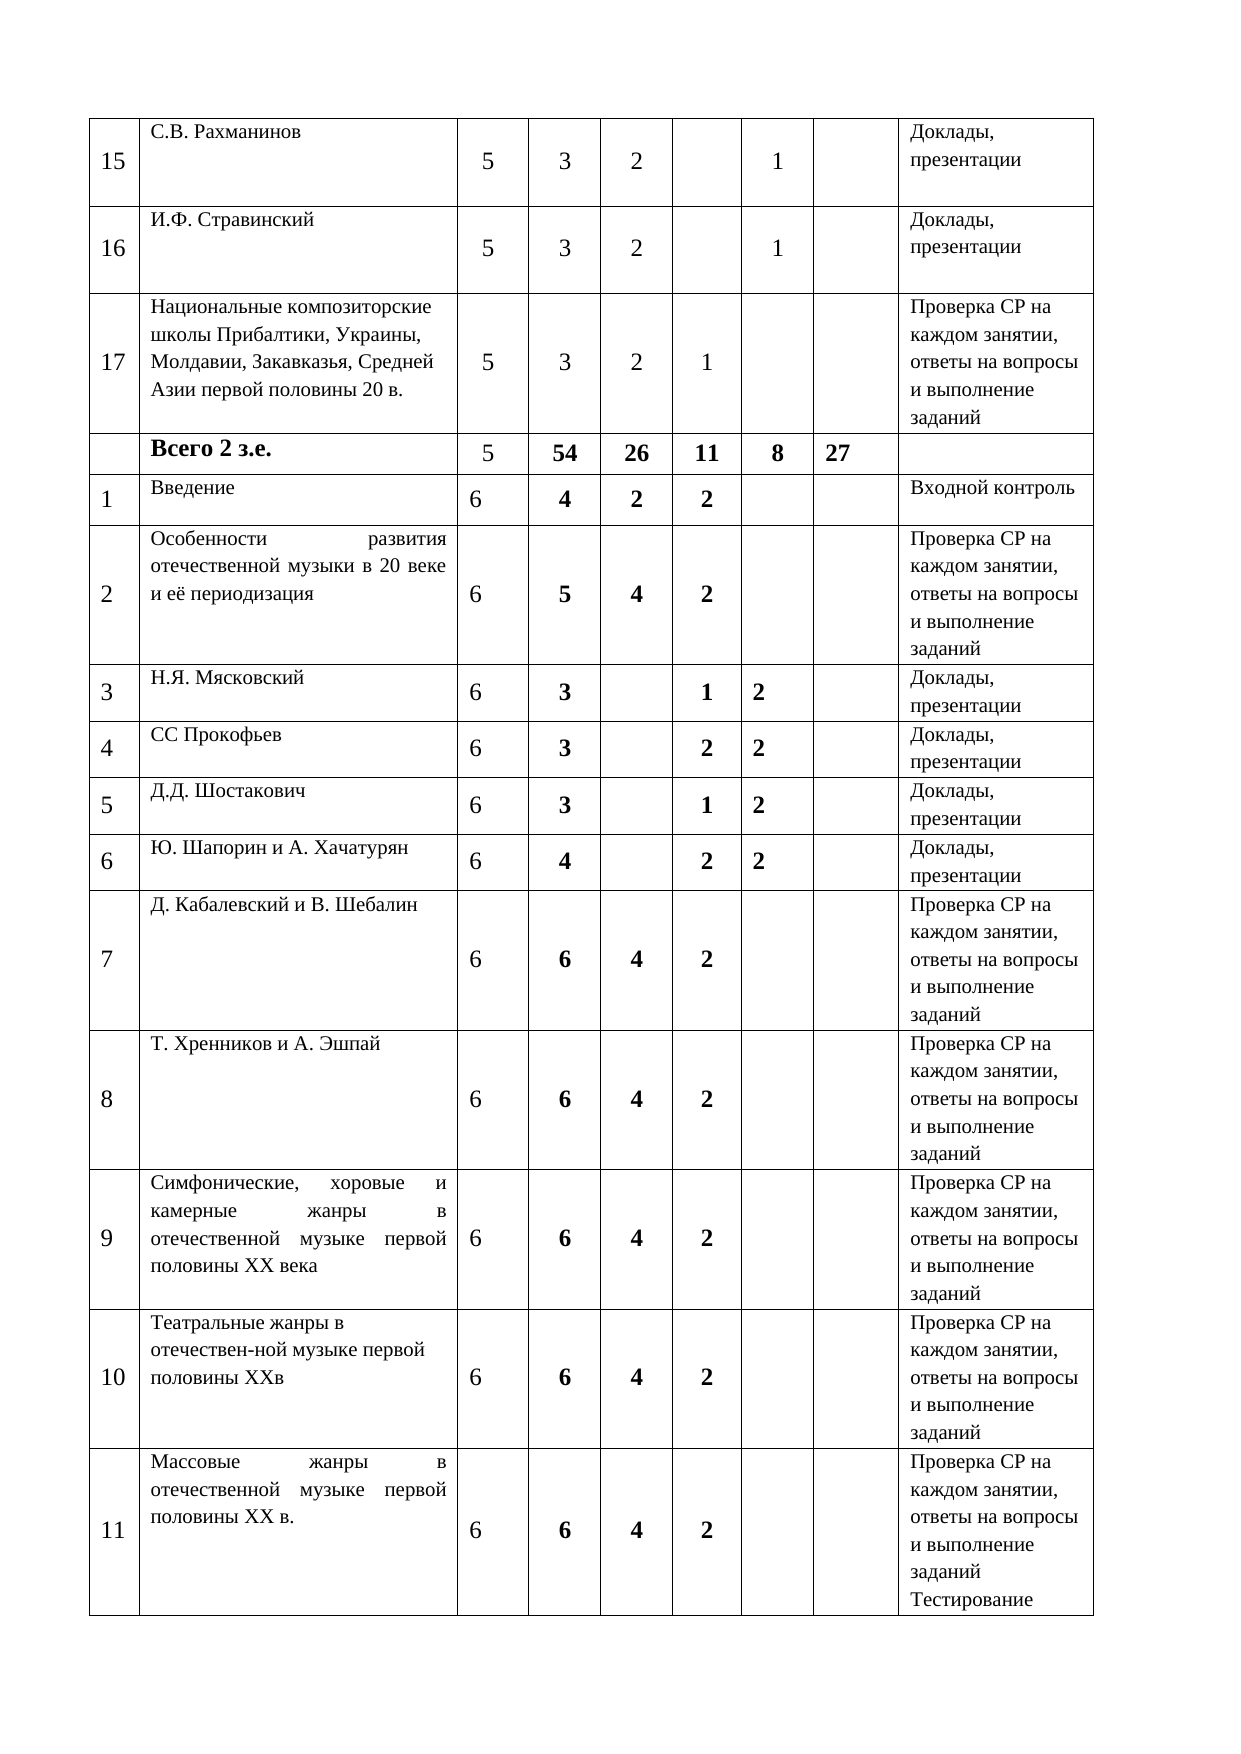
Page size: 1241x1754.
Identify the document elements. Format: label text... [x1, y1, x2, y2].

table_cell Проверка СР на каждом занятии, ответы на вопросы и выполнение заданий [899, 526, 1093, 664]
table_cell 6 [90, 835, 139, 890]
table_cell 1 [673, 665, 741, 721]
table_cell Проверка СР на каждом занятии, ответы на вопросы и выполнение заданий [899, 891, 1093, 1030]
table_cell 3 [529, 294, 600, 432]
table_cell 7 [90, 891, 139, 1030]
table_cell 2 [742, 778, 813, 834]
table_cell 3 [529, 207, 600, 293]
table_cell Доклады, презентации [899, 778, 1093, 834]
table_cell [742, 475, 813, 525]
table_cell 10 [90, 1310, 139, 1448]
table_cell 5 [458, 207, 528, 293]
table_cell [814, 526, 898, 664]
table_cell Театральные жанры в отечествен-ной музыке первой половины ХХв [140, 1310, 457, 1448]
table_cell Проверка СР на каждом занятии, ответы на вопросы и выполнение заданий Тестирование [899, 1449, 1093, 1615]
table_cell [742, 1449, 813, 1615]
table_cell 6 [458, 722, 528, 777]
table_cell Доклады, презентации [899, 722, 1093, 777]
table_cell 4 [601, 1449, 672, 1615]
table_cell [814, 1031, 898, 1169]
table_cell 1 [742, 207, 813, 293]
table_cell 5 [458, 119, 528, 206]
table_cell 27 [814, 434, 898, 474]
table_cell Проверка СР на каждом занятии, ответы на вопросы и выполнение заданий [899, 1310, 1093, 1448]
table_cell 3 [529, 119, 600, 206]
table_cell 4 [529, 835, 600, 890]
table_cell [899, 119, 1093, 206]
table_cell 6 [529, 1170, 600, 1308]
table_cell [601, 665, 672, 721]
table_cell 6 [458, 475, 528, 525]
table_cell [814, 891, 898, 1030]
table_cell 6 [458, 1310, 528, 1448]
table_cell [899, 294, 1093, 432]
table_cell 5 [529, 526, 600, 664]
table_cell [814, 1449, 898, 1615]
table_cell Проверка СР на каждом занятии, ответы на вопросы и выполнение заданий [899, 1170, 1093, 1308]
table_cell Ю. Шапорин и А. Хачатурян [140, 835, 457, 890]
table_cell 1 [673, 294, 741, 432]
table_cell 4 [601, 526, 672, 664]
table_cell [601, 835, 672, 890]
table_cell [814, 475, 898, 525]
table_cell Симфонические, хоровые и камерные жанры в отечественной музыке первой половины ХХ века [140, 1170, 457, 1308]
table_cell 2 [601, 119, 672, 206]
table_cell 6 [458, 835, 528, 890]
table_cell 4 [601, 1310, 672, 1448]
table_cell 5 [458, 434, 528, 474]
table_cell 16 [90, 207, 139, 293]
table_cell 6 [458, 1170, 528, 1308]
table_cell Входной контроль [899, 475, 1093, 525]
table_cell [742, 526, 813, 664]
table_cell 6 [529, 1031, 600, 1169]
table_cell 4 [601, 1031, 672, 1169]
table_cell 1 [90, 475, 139, 525]
table_cell 6 [458, 665, 528, 721]
table_cell 4 [601, 1170, 672, 1308]
table_cell 2 [742, 835, 813, 890]
table_cell [814, 294, 898, 432]
table_cell 2 [601, 294, 672, 432]
table_cell 1 [673, 778, 741, 834]
table_cell 1 [742, 119, 813, 206]
table_cell И.Ф. Стравинский [140, 207, 457, 293]
table_cell 6 [458, 526, 528, 664]
table_cell 6 [458, 1031, 528, 1169]
table_cell Введение [140, 475, 457, 525]
table_cell [673, 119, 741, 206]
table_cell [601, 722, 672, 777]
table_cell Д. Кабалевский и В. Шебалин [140, 891, 457, 1030]
table_cell Доклады, презентации [899, 207, 1093, 293]
table_cell 2 [673, 1170, 741, 1308]
table_cell 2 [673, 1310, 741, 1448]
table_cell 9 [90, 1170, 139, 1308]
table_cell 2 [601, 475, 672, 525]
table_cell Доклады, презентации [899, 665, 1093, 721]
table_cell СС Прокофьев [140, 722, 457, 777]
table_cell [90, 434, 139, 474]
table_cell 17 [90, 294, 139, 432]
table_cell 4 [529, 475, 600, 525]
table_cell 6 [529, 1310, 600, 1448]
table_cell [742, 1310, 813, 1448]
table_cell [601, 778, 672, 834]
table_cell [742, 891, 813, 1030]
table_cell 3 [529, 722, 600, 777]
table_cell 3 [90, 665, 139, 721]
table_cell [742, 1031, 813, 1169]
table_cell Всего 2 з.е. [140, 434, 457, 474]
table_cell Т. Хренников и А. Эшпай [140, 1031, 457, 1169]
table_cell 2 [601, 207, 672, 293]
table_cell [673, 207, 741, 293]
table_cell 8 [90, 1031, 139, 1169]
table_cell 2 [742, 722, 813, 777]
table_cell 6 [529, 1449, 600, 1615]
table_cell 2 [742, 665, 813, 721]
table_cell [814, 665, 898, 721]
table_cell [742, 1170, 813, 1308]
table_cell Проверка СР на каждом занятии, ответы на вопросы и выполнение заданий [899, 1031, 1093, 1169]
table_cell Особенности развития отечественной музыки в 20 веке и её периодизация [140, 526, 457, 664]
table_cell [814, 1310, 898, 1448]
table_cell [814, 835, 898, 890]
table_cell 26 [601, 434, 672, 474]
table_cell 6 [458, 778, 528, 834]
table_cell 11 [90, 1449, 139, 1615]
table_cell 6 [458, 1449, 528, 1615]
table_cell 8 [742, 434, 813, 474]
table_cell [814, 207, 898, 293]
table_cell 2 [673, 475, 741, 525]
table_cell С.В. Рахманинов [140, 119, 457, 206]
table_cell 2 [673, 891, 741, 1030]
table_cell [814, 119, 898, 206]
table_cell 2 [673, 526, 741, 664]
table_cell 6 [458, 891, 528, 1030]
table_cell 2 [673, 1449, 741, 1615]
table_cell Н.Я. Мясковский [140, 665, 457, 721]
table_cell [899, 434, 1093, 474]
table_cell 3 [529, 665, 600, 721]
table_cell 4 [601, 891, 672, 1030]
table_cell 2 [673, 835, 741, 890]
table_cell Доклады, презентации [899, 835, 1093, 890]
table_cell 4 [90, 722, 139, 777]
table_cell 6 [529, 891, 600, 1030]
table_cell [814, 1170, 898, 1308]
table_cell [814, 778, 898, 834]
table_cell [742, 294, 813, 432]
table_cell 5 [90, 778, 139, 834]
table_cell 15 [90, 119, 139, 206]
table_cell 5 [458, 294, 528, 432]
table_cell 3 [529, 778, 600, 834]
table_cell Д.Д. Шостакович [140, 778, 457, 834]
table_cell 2 [90, 526, 139, 664]
table_cell 54 [529, 434, 600, 474]
table_cell Национальные композиторские школы Прибалтики, Украины, Молдавии, Закавказья, Средней Азии первой половины 20 в. [140, 294, 457, 432]
table_cell Массовые жанры в отечественной музыке первой половины ХХ в. [140, 1449, 457, 1615]
table_cell 2 [673, 722, 741, 777]
table_cell [814, 722, 898, 777]
table_cell 2 [673, 1031, 741, 1169]
table_cell 11 [673, 434, 741, 474]
